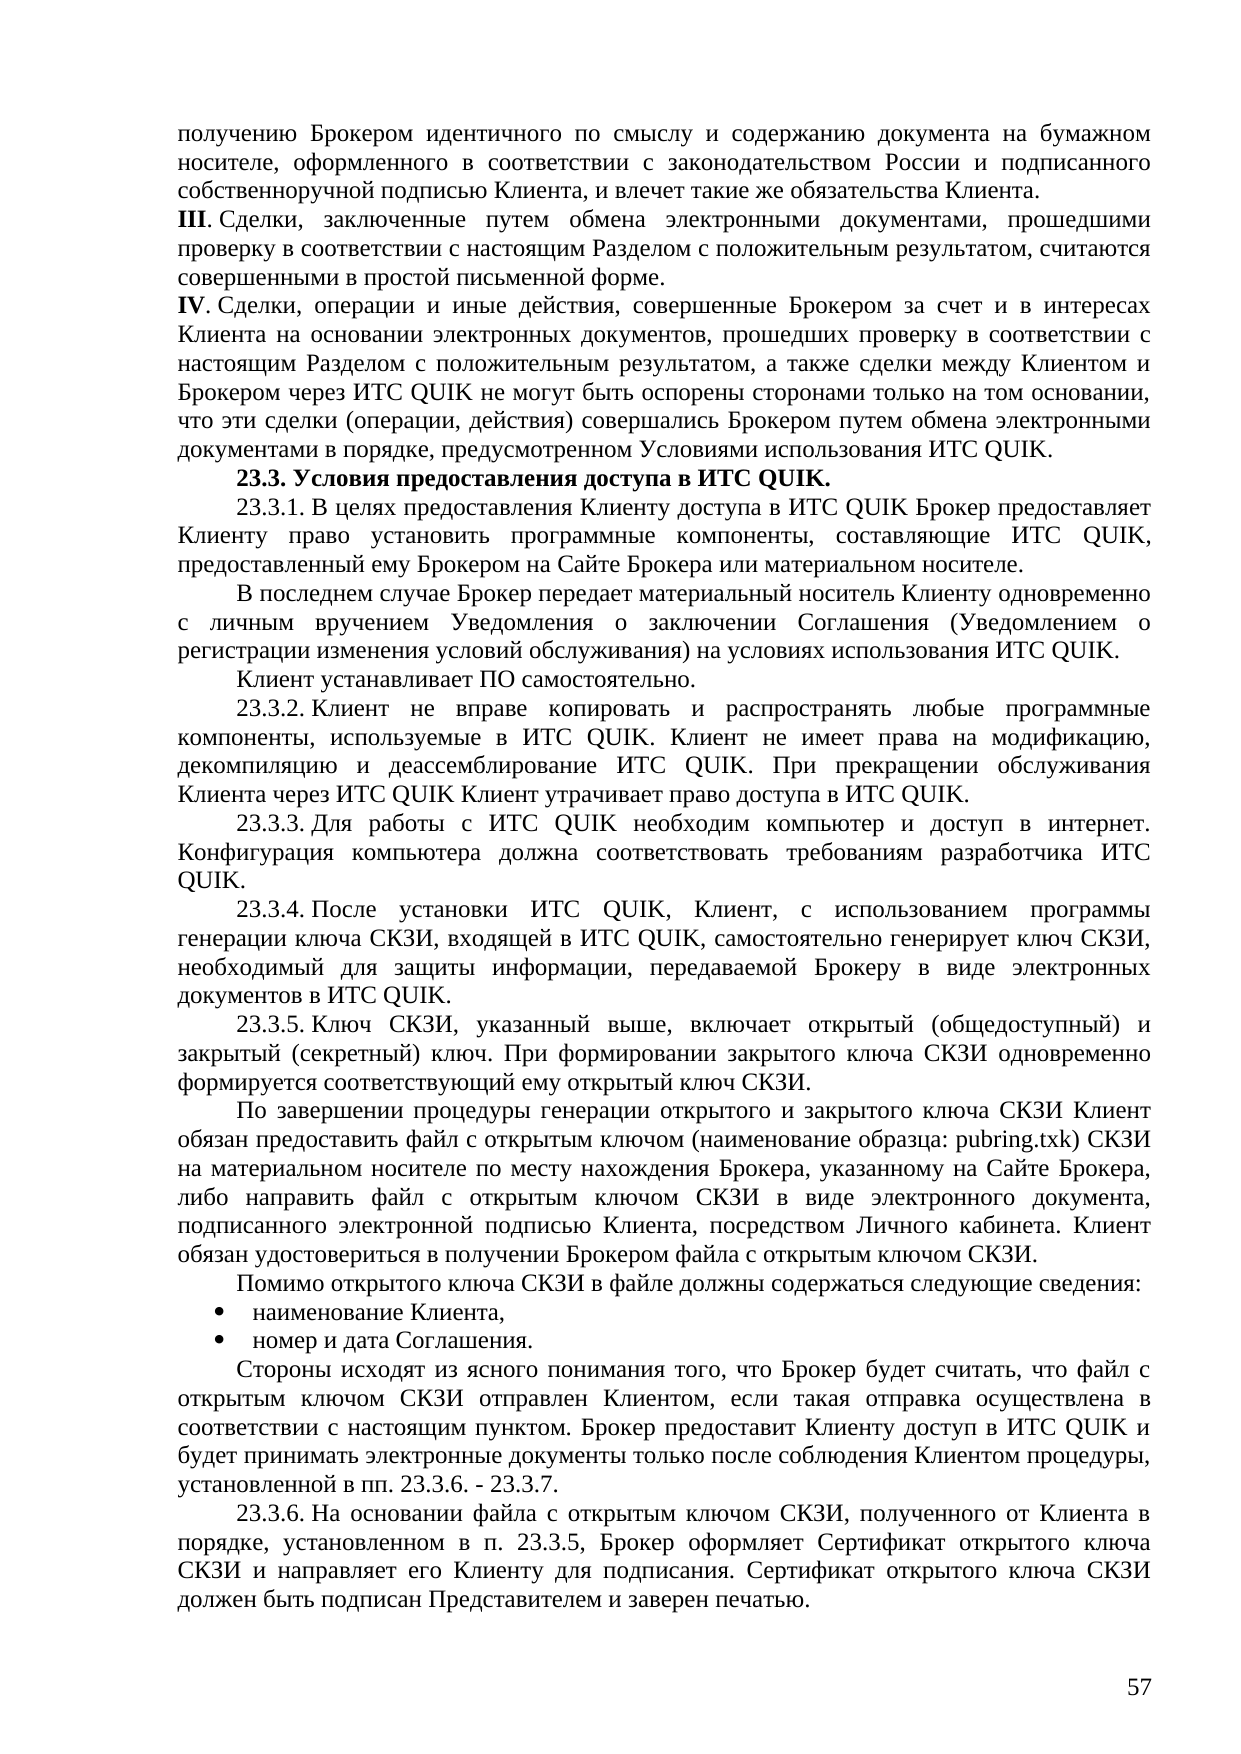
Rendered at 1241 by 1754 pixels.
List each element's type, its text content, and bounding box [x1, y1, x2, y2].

text 23.3.2. Клиент не вправе копировать и распространять любые программные компоненты, используемые в ИТС QUIK. Клиент не имеет права на модификацию, декомпиляцию и деассемблирование ИТС QUIK. При прекращении обслуживания Клиента через ИТС QUIK Клиент утрачивает право доступа в ИТС QUIK. [177, 693, 1152, 808]
text IV. Сделки, операции и иные действия, совершенные Брокером за счет и в интересах Клиента на основании электронных документов, прошедших проверку в соответствии с настоящим Разделом с положительным результатом, а также сделки между Клиентом и Брокером через ИТС QUIK не могут быть оспорены сторонами только на том основании, что эти сделки (операции, действия) совершались Брокером путем обмена электронными документами в порядке, предусмотренном Условиями использования ИТС QUIK. [177, 291, 1152, 463]
text В последнем случае Брокер передает материальный носитель Клиенту одновременно с личным вручением Уведомления о заключении Соглашения (Уведомлением о регистрации изменения условий обслуживания) на условиях использования ИТС QUIK. [177, 578, 1152, 664]
text Помимо открытого ключа СКЗИ в файле должны содержаться следующие сведения: [177, 1268, 1152, 1297]
text По завершении процедуры генерации открытого и закрытого ключа СКЗИ Клиент обязан предоставить файл с открытым ключом (наименование образца: pubring.txk) СКЗИ на материальном носителе по месту нахождения Брокера, указанному на Сайте Брокера, либо направить файл с открытым ключом СКЗИ в виде электронного документа, подписанного электронной подписью Клиента, посредством Личного кабинета. Клиент обязан удостовериться в получении Брокером файла с открытым ключом СКЗИ. [177, 1096, 1152, 1268]
text 23.3.4. После установки ИТС QUIK, Клиент, с использованием программы генерации ключа СКЗИ, входящей в ИТС QUIK, самостоятельно генерирует ключ СКЗИ, необходимый для защиты информации, передаваемой Брокеру в виде электронных документов в ИТС QUIK. [177, 894, 1152, 1009]
subtitle 23.3. Условия предоставления доступа в ИТС QUIK. [177, 463, 1152, 492]
text 23.3.6. На основании файла с открытым ключом СКЗИ, полученного от Клиента в порядке, установленном в п. 23.3.5, Брокер оформляет Сертификат открытого ключа СКЗИ и направляет его Клиенту для подписания. Сертификат открытого ключа СКЗИ должен быть подписан Представителем и заверен печатью. [177, 1498, 1152, 1613]
text Клиент устанавливает ПО самостоятельно. [177, 664, 1152, 693]
text III. Сделки, заключенные путем обмена электронными документами, прошедшими проверку в соответствии с настоящим Разделом с положительным результатом, считаются совершенными в простой письменной форме. [177, 204, 1152, 291]
list номер и дата Соглашения. [215, 1326, 1152, 1354]
text 23.3.1. В целях предоставления Клиенту доступа в ИТС QUIK Брокер предоставляет Клиенту право установить программные компоненты, составляющие ИТС QUIK, предоставленный ему Брокером на Сайте Брокера или материальном носителе. [177, 492, 1152, 578]
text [177, 118, 1152, 204]
text 23.3.5. Ключ СКЗИ, указанный выше, включает открытый (общедоступный) и закрытый (секретный) ключ. При формировании закрытого ключа СКЗИ одновременно формируется соответствующий ему открытый ключ СКЗИ. [177, 1009, 1152, 1096]
list наименование Клиента, [215, 1297, 1152, 1326]
text Стороны исходят из ясного понимания того, что Брокер будет считать, что файл с открытым ключом СКЗИ отправлен Клиентом, если такая отправка осуществлена в соответствии с настоящим пунктом. Брокер предоставит Клиенту доступ в ИТС QUIK и будет принимать электронные документы только после соблюдения Клиентом процедуры, установленной в пп. 23.3.6. - 23.3.7. [177, 1354, 1152, 1498]
text 23.3.3. Для работы с ИТС QUIK необходим компьютер и доступ в интернет. Конфигурация компьютера должна соответствовать требованиям разработчика ИТС QUIK. [177, 808, 1152, 894]
